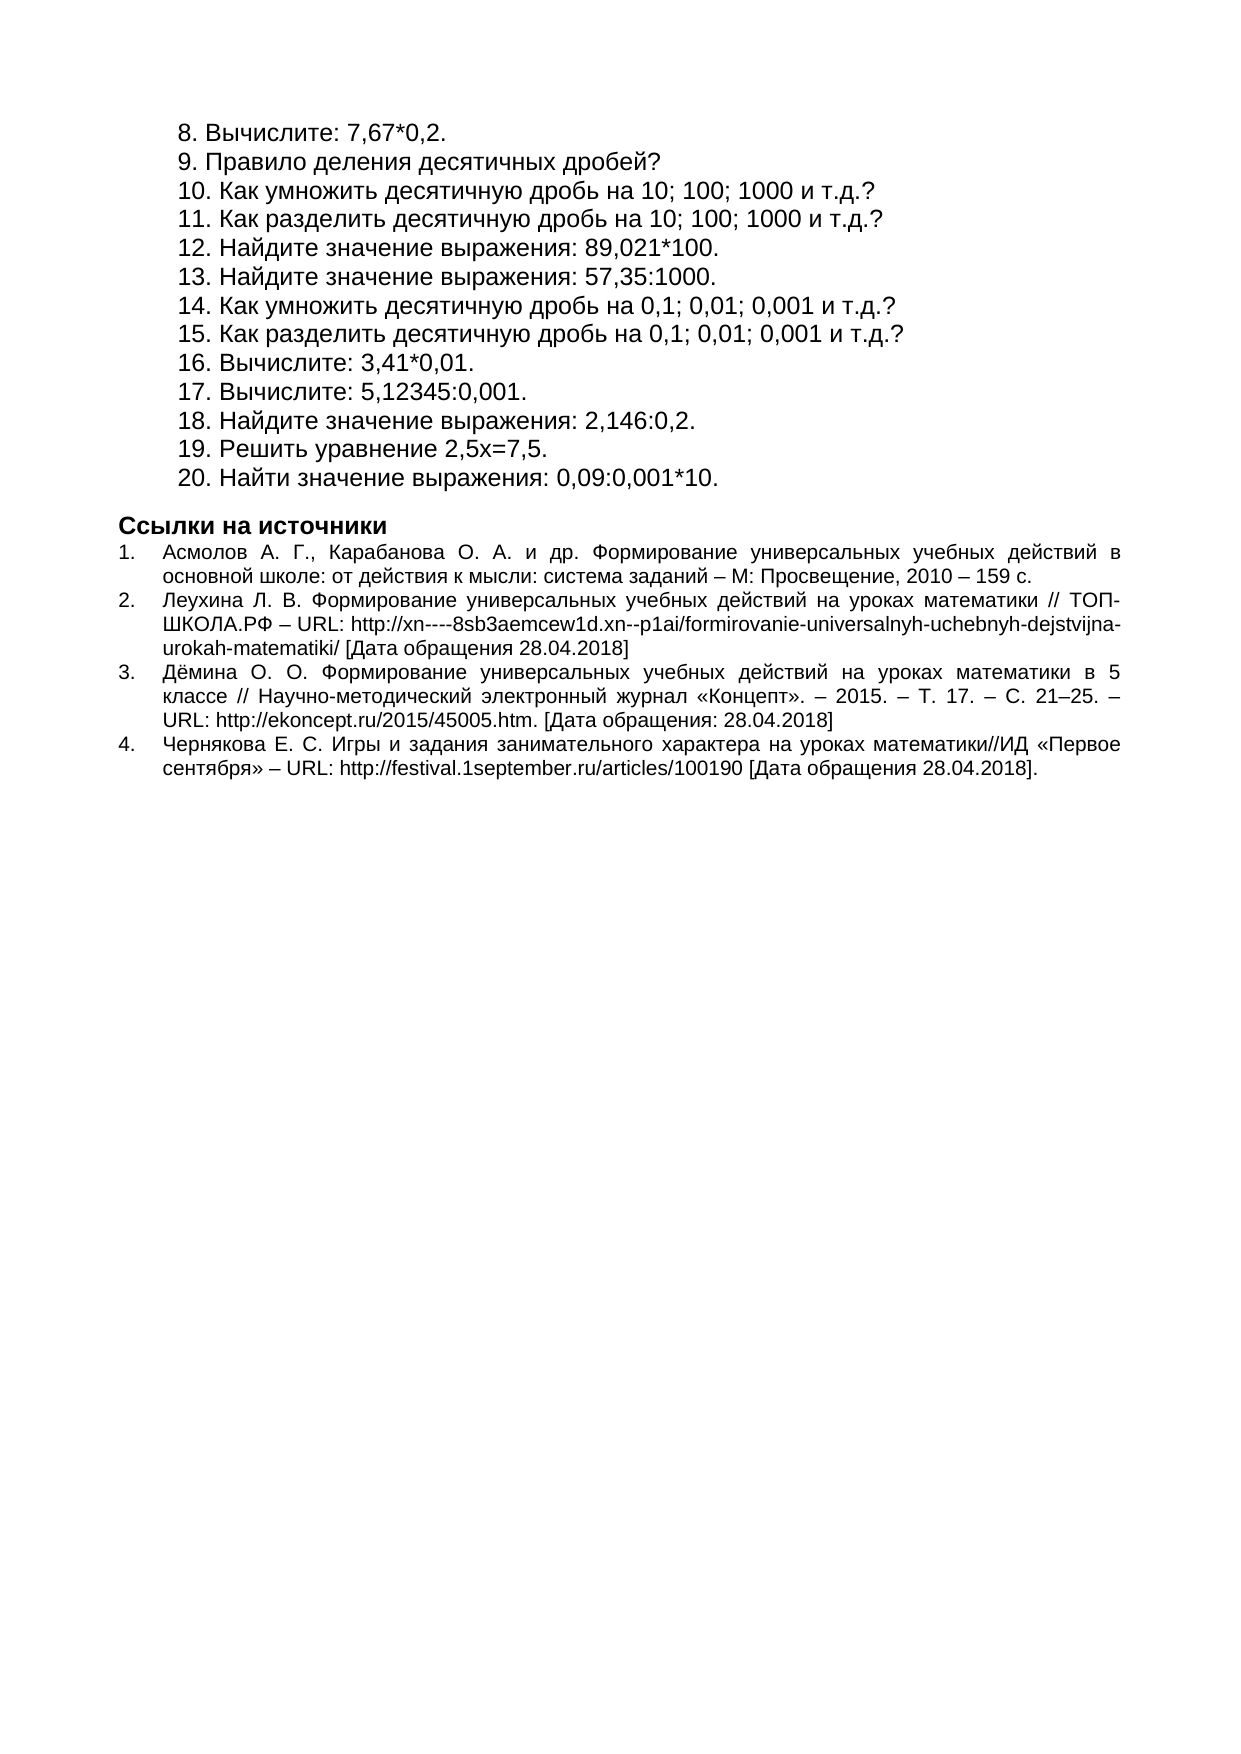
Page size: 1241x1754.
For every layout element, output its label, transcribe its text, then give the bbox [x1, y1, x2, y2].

text 12. Найдите значение выражения: 89,021*100. [118, 233, 1122, 262]
text 20. Найти значение выражения: 0,09:0,001*10. [118, 463, 1122, 492]
text 19. Решить уравнение 2,5х=7,5. [118, 434, 1122, 463]
text 14. Как умножить десятичную дробь на 0,1; 0,01; 0,001 и т.д.? [118, 291, 1122, 319]
text 15. Как разделить десятичную дробь на 0,1; 0,01; 0,001 и т.д.? [118, 319, 1122, 348]
text 18. Найдите значение выражения: 2,146:0,2. [118, 406, 1122, 434]
text 8. Вычислите: 7,67*0,2. [118, 118, 1122, 147]
text 10. Как умножить десятичную дробь на 10; 100; 1000 и т.д.? [118, 176, 1122, 204]
list Чернякова Е. С. Игры и задания занимательного характера на уроках математики//ИД «Первое сентября» – URL: http://festival.1september.ru/articles/100190 [Дата обращения 28.04.2018]. [118, 731, 1122, 779]
text 9. Правило деления десятичных дробей? [118, 147, 1122, 176]
text 16. Вычислите: 3,41*0,01. [118, 348, 1122, 377]
text 17. Вычислите: 5,12345:0,001. [118, 377, 1122, 406]
list Дёмина О. О. Формирование универсальных учебных действий на уроках математики в 5 классе // Научно-методический электронный журнал «Концепт». – 2015. – Т. 17. – С. 21–25. – URL: http://ekoncept.ru/2015/45005.htm. [Дата обращения: 28.04.2018] [118, 659, 1122, 731]
text 11. Как разделить десятичную дробь на 10; 100; 1000 и т.д.? [118, 204, 1122, 233]
text Ссылки на источники [118, 511, 1122, 540]
text 13. Найдите значение выражения: 57,35:1000. [118, 262, 1122, 291]
list Леухина Л. В. Формирование универсальных учебных действий на уроках математики // ТОП-ШКОЛА.РФ – URL: http://xn----8sb3aemcew1d.xn--p1ai/formirovanie-universalnyh-uchebnyh-dejstvijna-urokah-matematiki/ [Дата обращения 28.04.2018] [118, 588, 1122, 659]
list Асмолов А. Г., Карабанова О. А. и др. Формирование универсальных учебных действий в основной школе: от действия к мысли: система заданий – М: Просвещение, 2010 – 159 с. [118, 540, 1122, 588]
